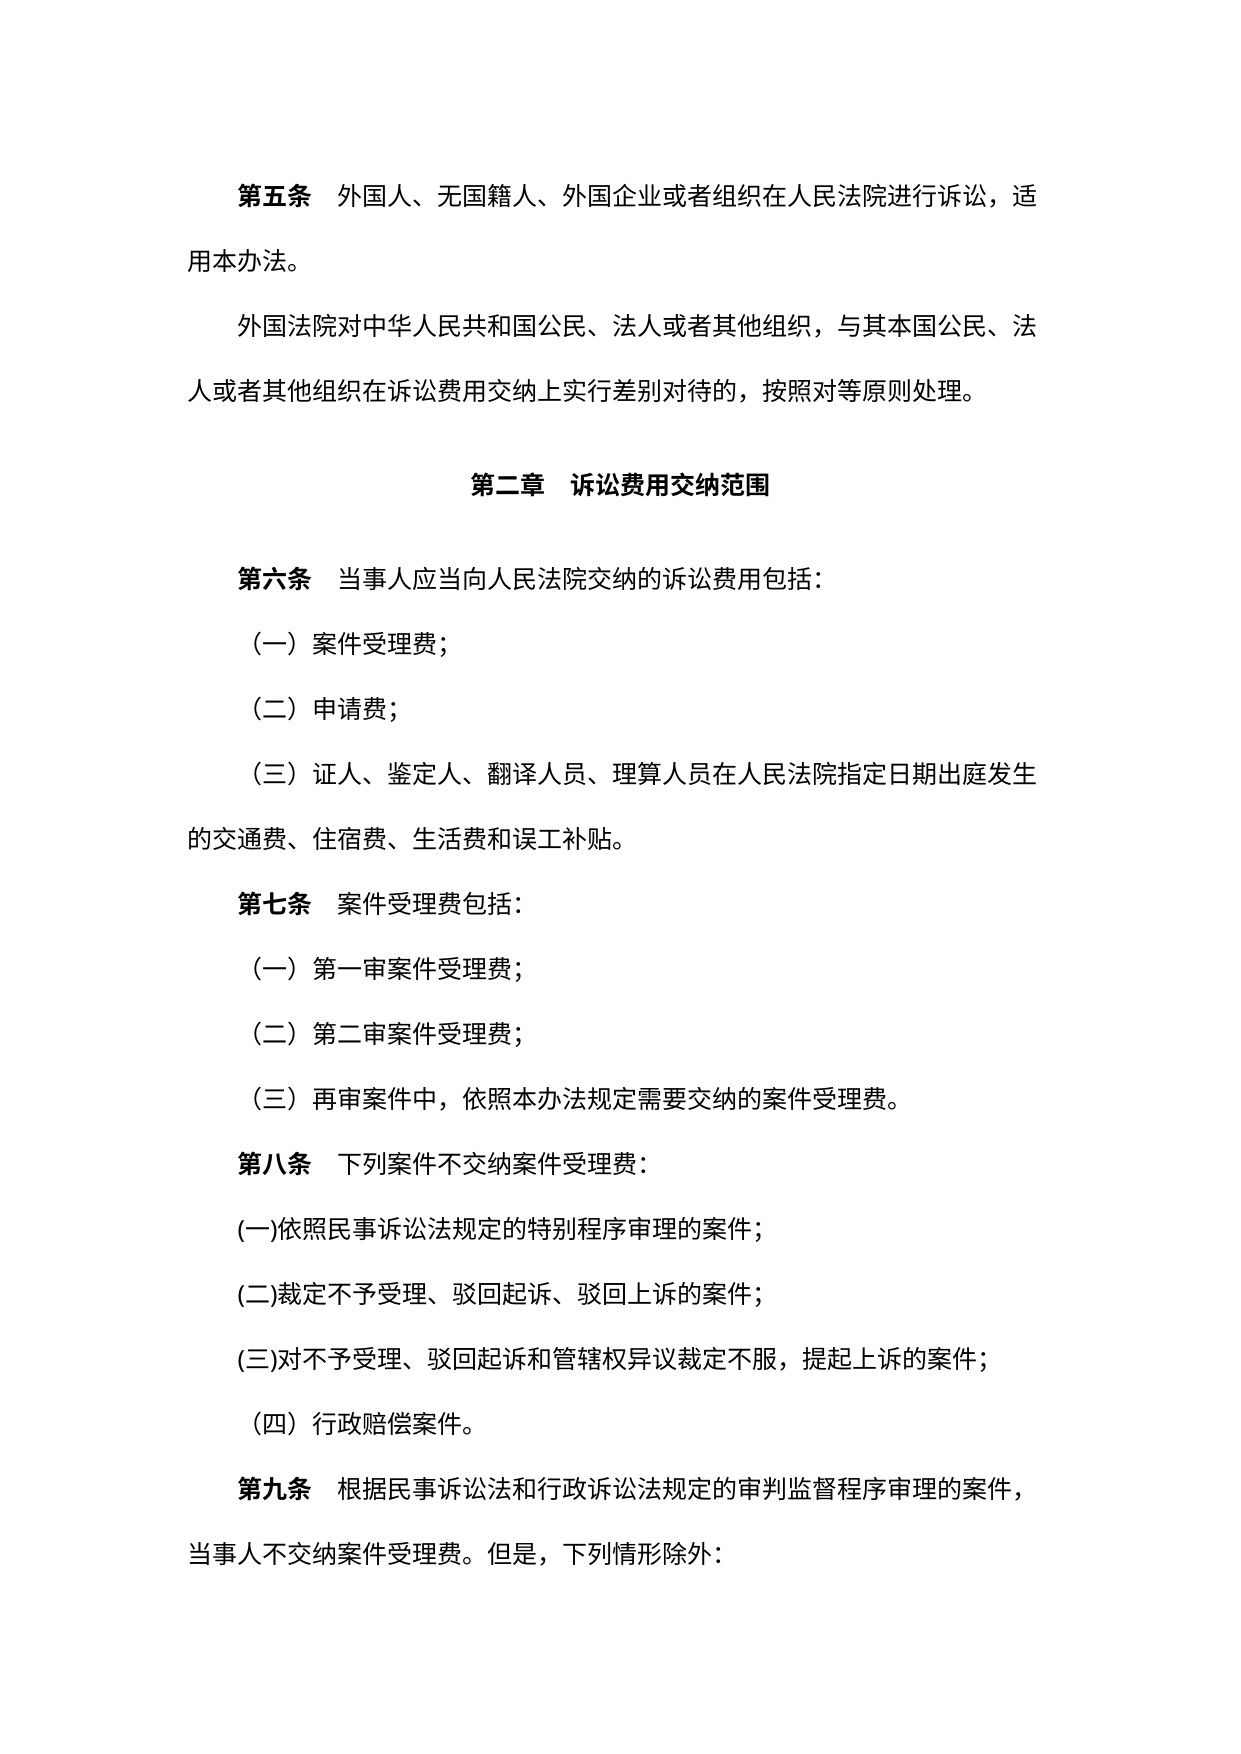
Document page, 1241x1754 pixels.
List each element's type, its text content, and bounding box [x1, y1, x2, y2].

text 第二章 诉讼费用交纳范围 [187, 451, 1053, 516]
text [187, 162, 1053, 422]
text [187, 545, 1053, 1585]
